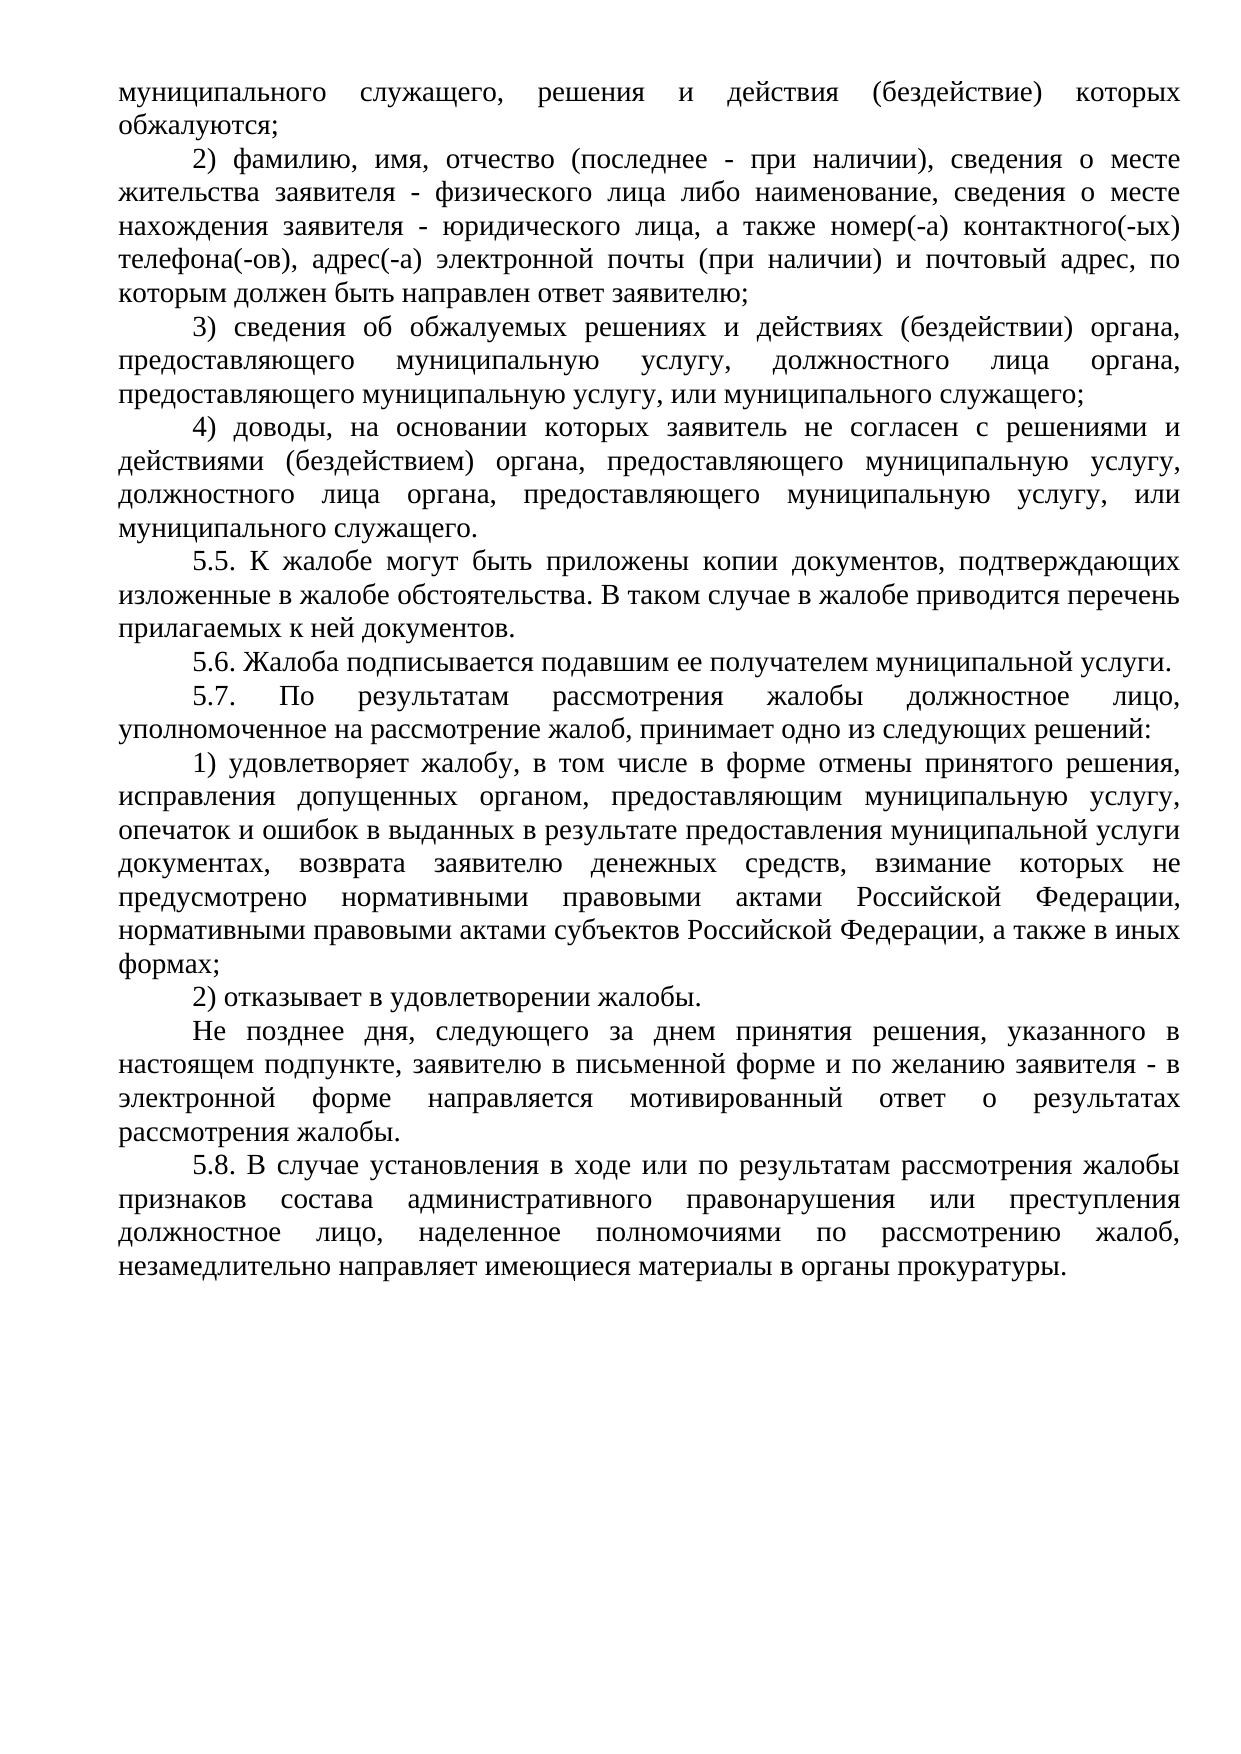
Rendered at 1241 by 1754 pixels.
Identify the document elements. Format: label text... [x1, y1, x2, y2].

text 2) фамилию, имя, отчество (последнее - при наличии), сведения о месте жительства заявителя - физического лица либо наименование, сведения о месте нахождения заявителя - юридического лица, а также номер(-а) контактного(-ых) телефона(-ов), адрес(-а) электронной почты (при наличии) и почтовый адрес, по которым должен быть направлен ответ заявителю; [118, 141, 1181, 309]
text 5.8. В случае установления в ходе или по результатам рассмотрения жалобы признаков состава административного правонарушения или преступления должностное лицо, наделенное полномочиями по рассмотрению жалоб, незамедлительно направляет имеющиеся материалы в органы прокуратуры. [118, 1147, 1181, 1281]
text 2) отказывает в удовлетворении жалобы. [118, 979, 1181, 1013]
text 1) удовлетворяет жалобу, в том числе в форме отмены принятого решения, исправления допущенных органом, предоставляющим муниципальную услугу, опечаток и ошибок в выданных в результате предоставления муниципальной услуги документах, возврата заявителю денежных средств, взимание которых не предусмотрено нормативными правовыми актами Российской Федерации, нормативными правовыми актами субъектов Российской Федерации, а также в иных формах; [118, 745, 1181, 979]
text 5.6. Жалоба подписывается подавшим ее получателем муниципальной услуги. [118, 644, 1181, 678]
text 5.5. К жалобе могут быть приложены копии документов, подтверждающих изложенные в жалобе обстоятельства. В таком случае в жалобе приводится перечень прилагаемых к ней документов. [118, 543, 1181, 644]
text 3) сведения об обжалуемых решениях и действиях (бездействии) органа, предоставляющего муниципальную услугу, должностного лица органа, предоставляющего муниципальную услугу, или муниципального служащего; [118, 309, 1181, 409]
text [118, 74, 1181, 141]
text 4) доводы, на основании которых заявитель не согласен с решениями и действиями (бездействием) органа, предоставляющего муниципальную услугу, должностного лица органа, предоставляющего муниципальную услугу, или муниципального служащего. [118, 409, 1181, 543]
text Не позднее дня, следующего за днем принятия решения, указанного в настоящем подпункте, заявителю в письменной форме и по желанию заявителя - в электронной форме направляется мотивированный ответ о результатах рассмотрения жалобы. [118, 1013, 1181, 1147]
text 5.7. По результатам рассмотрения жалобы должностное лицо, уполномоченное на рассмотрение жалоб, принимает одно из следующих решений: [118, 678, 1181, 745]
